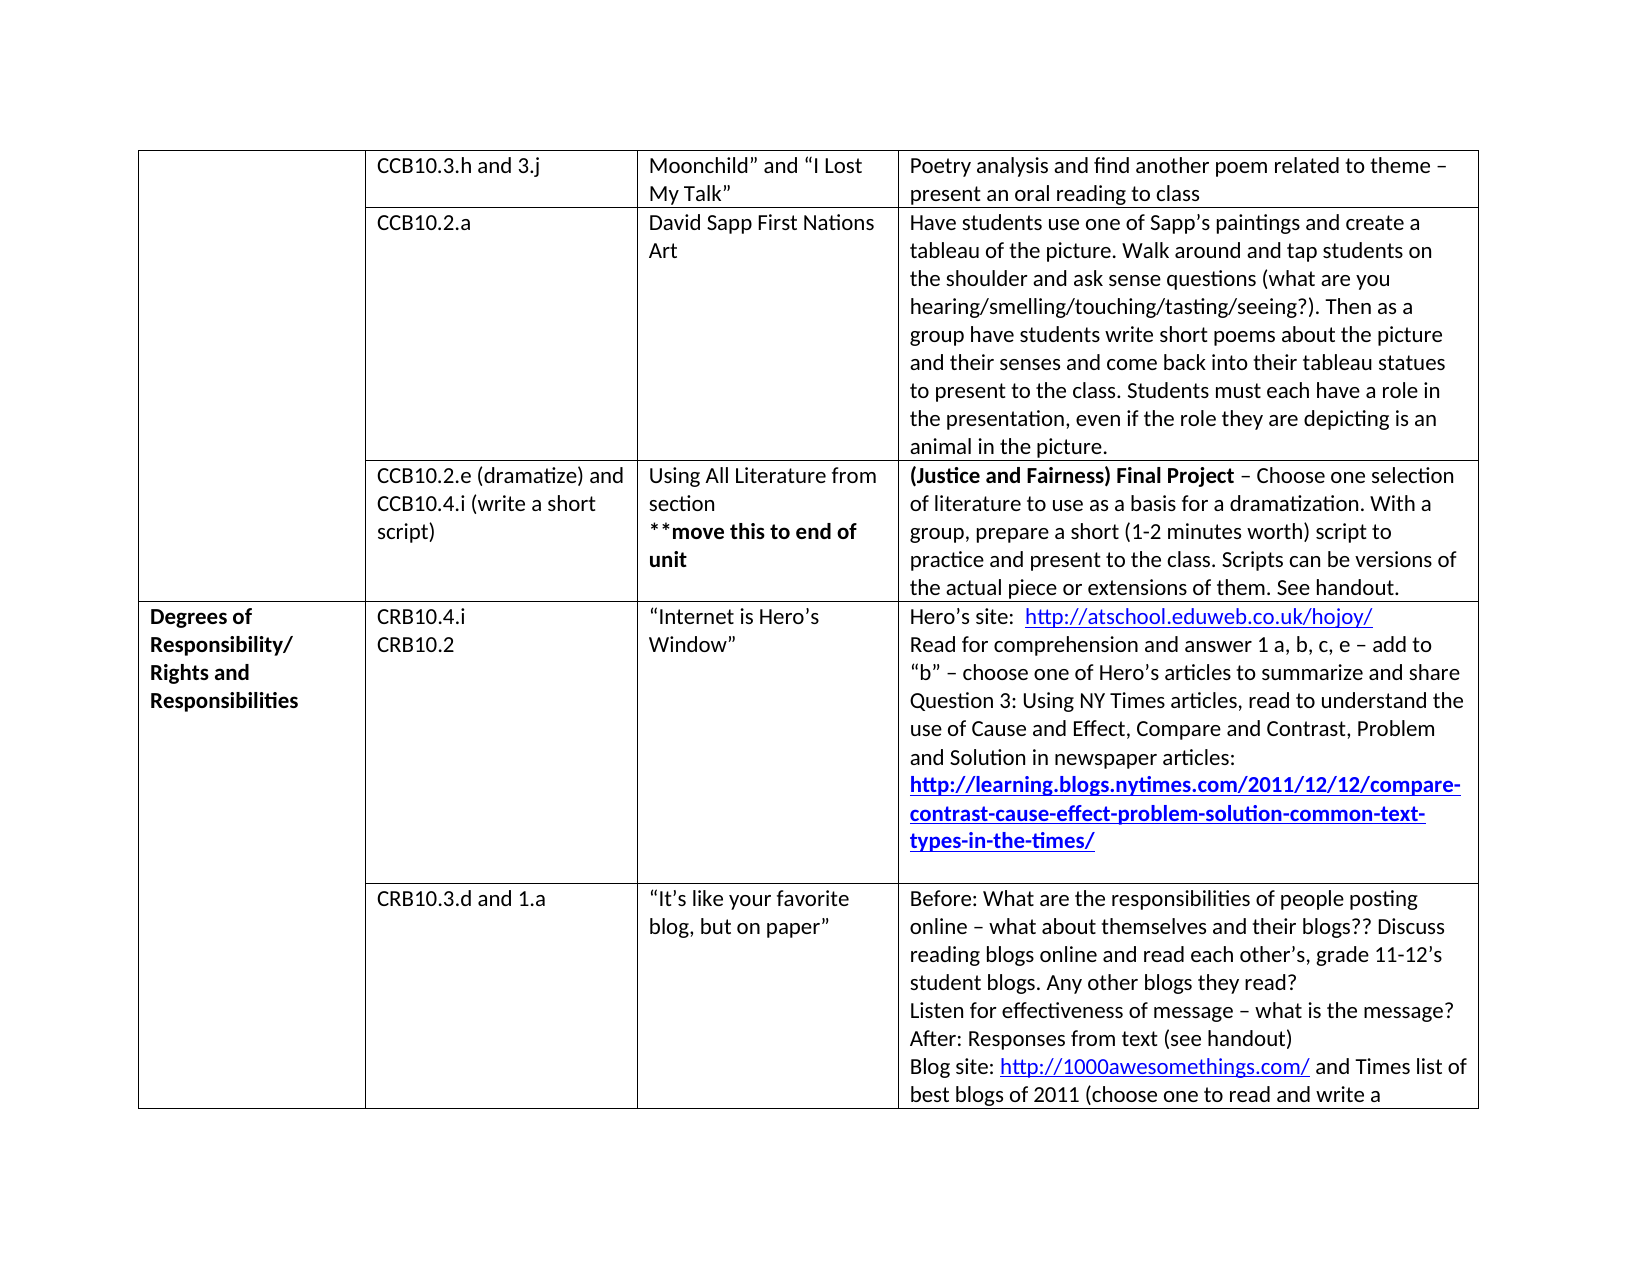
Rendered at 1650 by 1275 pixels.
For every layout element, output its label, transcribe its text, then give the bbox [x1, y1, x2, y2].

table_cell CCB10.2.e (dramatize) and CCB10.4.i (write a short script) [366, 461, 637, 601]
table_cell Hero’s site: http://atschool.eduweb.co.uk/hojoy/ Read for comprehension and answer 1 a, b, c, e – add to “b” – choose one of Hero’s articles to summarize and share Question 3: Using NY Times articles, read to understand the use of Cause and Effect, Compare and Contrast, Problem and Solution in newspaper articles: http://learning.blogs.nytimes.com/2011/12/12/compare-contrast-cause-effect-problem-solution-common-text-types-in-the-times/ [899, 602, 1478, 883]
table_cell Degrees of Responsibility/ Rights and Responsibilities [139, 602, 365, 1108]
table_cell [899, 884, 1478, 1108]
table_cell Have students use one of Sapp’s paintings and create a tableau of the picture. Walk around and tap students on the shoulder and ask sense questions (what are you hearing/smelling/touching/tasting/seeing?). Then as a group have students write short poems about the picture and their senses and come back into their tableau statues to present to the class. Students must each have a role in the presentation, even if the role they are depicting is an animal in the picture. [899, 208, 1478, 460]
table_cell CCB10.2.a [366, 208, 637, 460]
table_cell CRB10.3.d and 1.a [366, 884, 637, 1108]
table_cell David Sapp First Nations Art [638, 208, 898, 460]
table_cell Using All Literature from section **move this to end of unit [638, 461, 898, 601]
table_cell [638, 151, 898, 207]
table_cell “Internet is Hero’s Window” [638, 602, 898, 883]
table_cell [899, 151, 1478, 207]
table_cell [638, 884, 898, 1108]
table_cell (Justice and Fairness) Final Project – Choose one selection of literature to use as a basis for a dramatization. With a group, prepare a short (1-2 minutes worth) script to practice and present to the class. Scripts can be versions of the actual piece or extensions of them. See handout. [899, 461, 1478, 601]
table_cell CRB10.4.i CRB10.2 [366, 602, 637, 883]
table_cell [366, 151, 637, 207]
